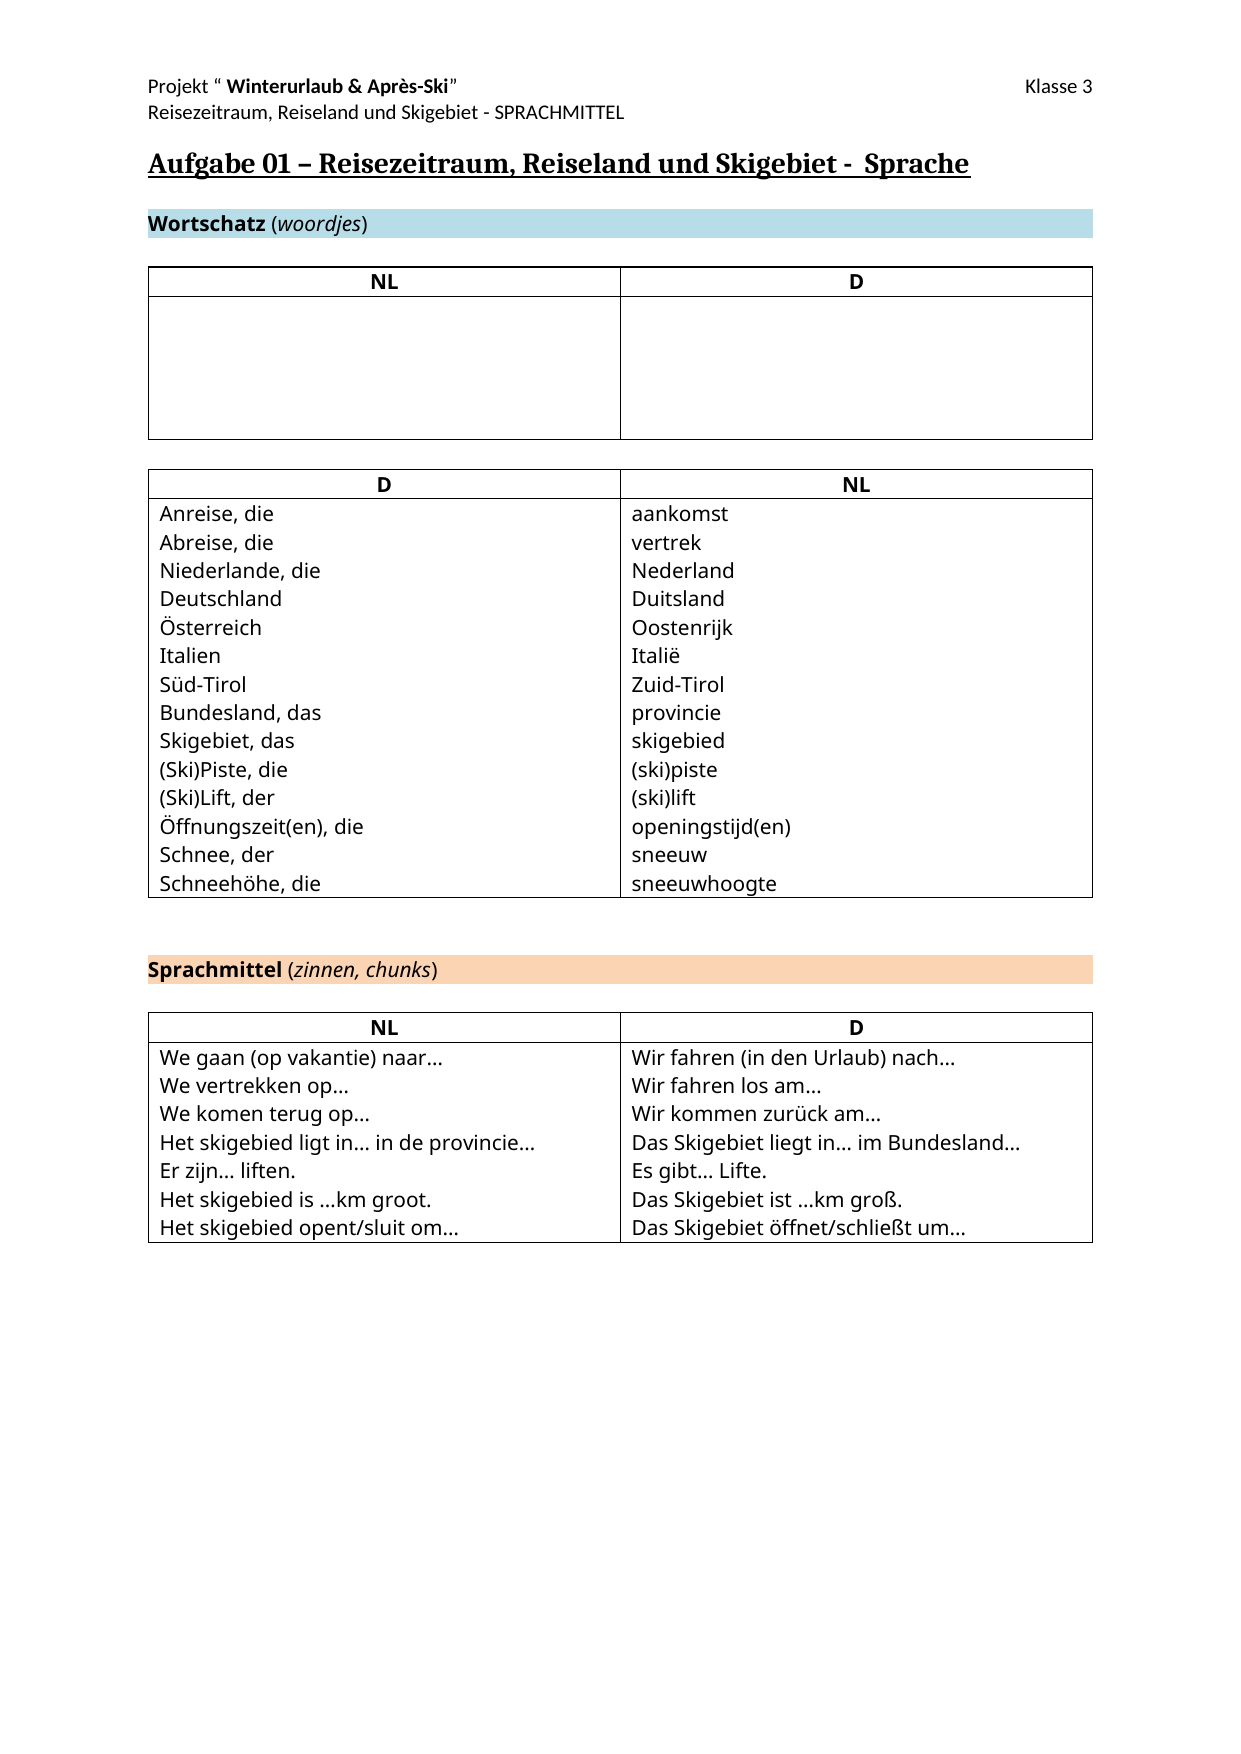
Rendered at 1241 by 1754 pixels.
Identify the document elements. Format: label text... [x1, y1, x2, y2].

table_header D [149, 470, 620, 498]
table_cell Wir fahren (in den Urlaub) nach… Wir fahren los am… Wir kommen zurück am… Das Skigebiet liegt in… im Bundesland… Es gibt… Lifte. Das Skigebiet ist …km groß. Das Skigebiet öffnet/schließt um… [621, 1043, 1092, 1242]
table_cell [621, 297, 1092, 439]
table_header NL [621, 470, 1092, 498]
table_header D [621, 268, 1092, 296]
table_cell Anreise, die Abreise, die Niederlande, die Deutschland Österreich Italien Süd-Tirol Bundesland, das Skigebiet, das (Ski)Piste, die (Ski)Lift, der Öffnungszeit(en), die Schnee, der Schneehöhe, die [149, 499, 620, 897]
table_cell [149, 297, 620, 439]
table_header NL [149, 1013, 620, 1042]
text Wortschatz (woordjes) [148, 209, 1093, 238]
subtitle Aufgabe 01 – Reisezeitraum, Reiseland und Skigebiet - Sprache [148, 148, 1093, 181]
table_header D [621, 1013, 1092, 1042]
table_cell aankomst vertrek Nederland Duitsland Oostenrijk Italië Zuid-Tirol provincie skigebied (ski)piste (ski)lift openingstijd(en) sneeuw sneeuwhoogte [621, 499, 1092, 897]
text Sprachmittel (zinnen, chunks) [148, 955, 1093, 984]
table_cell We gaan (op vakantie) naar… We vertrekken op… We komen terug op… Het skigebied ligt in… in de provincie… Er zijn… liften. Het skigebied is …km groot. Het skigebied opent/sluit om… [149, 1043, 620, 1242]
table_header NL [149, 268, 620, 296]
